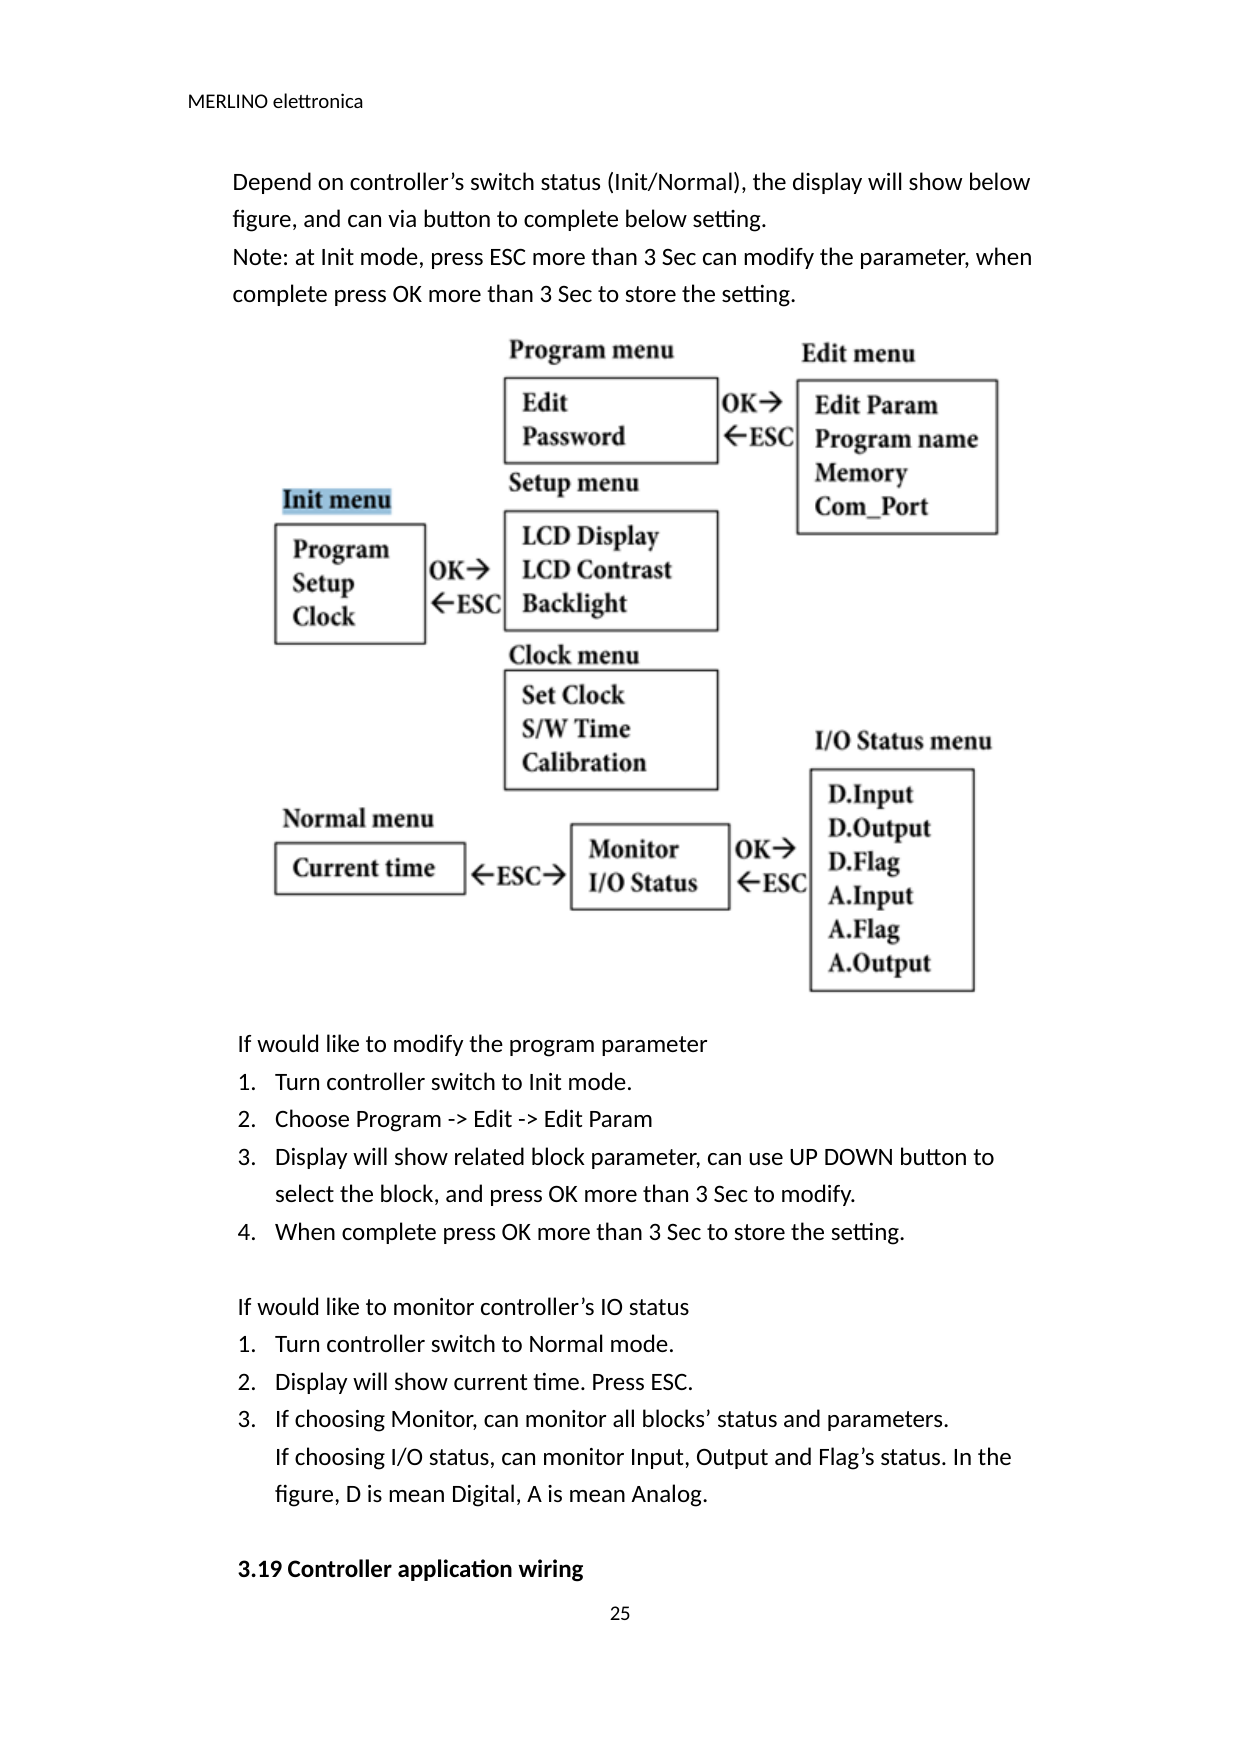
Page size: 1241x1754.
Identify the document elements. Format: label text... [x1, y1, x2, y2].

list Depend on controller’s switch status (Init/Normal), the display will show below figure, and can via button to complete below setting. [232, 162, 1053, 237]
list Note: at Init mode, press ESC more than 3 Sec can modify the parameter, when complete press OK more than 3 Sec to store the setting. [232, 237, 1053, 312]
picture [237, 326, 1022, 1011]
list If would like to monitor controller’s IO status [237, 1287, 1053, 1325]
list Display will show related block parameter, can use UP DOWN button to select the block, and press OK more than 3 Sec to modify. [237, 1137, 1053, 1212]
list Controller application wiring [237, 1550, 1053, 1587]
list Choose Program -> Edit -> Edit Param [237, 1100, 1053, 1137]
list If choosing Monitor, can monitor all blocks’ status and parameters. [237, 1400, 1053, 1437]
list Turn controller switch to Init mode. [237, 1062, 1053, 1100]
list If would like to modify the program parameter [237, 1025, 1053, 1062]
list Turn controller switch to Normal mode. [237, 1325, 1053, 1362]
list When complete press OK more than 3 Sec to store the setting. [237, 1212, 1053, 1250]
list Display will show current time. Press ESC. [237, 1362, 1053, 1400]
list If choosing I/O status, can monitor Input, Output and Flag’s status. In the figure, D is mean Digital, A is mean Analog. [275, 1437, 1053, 1512]
